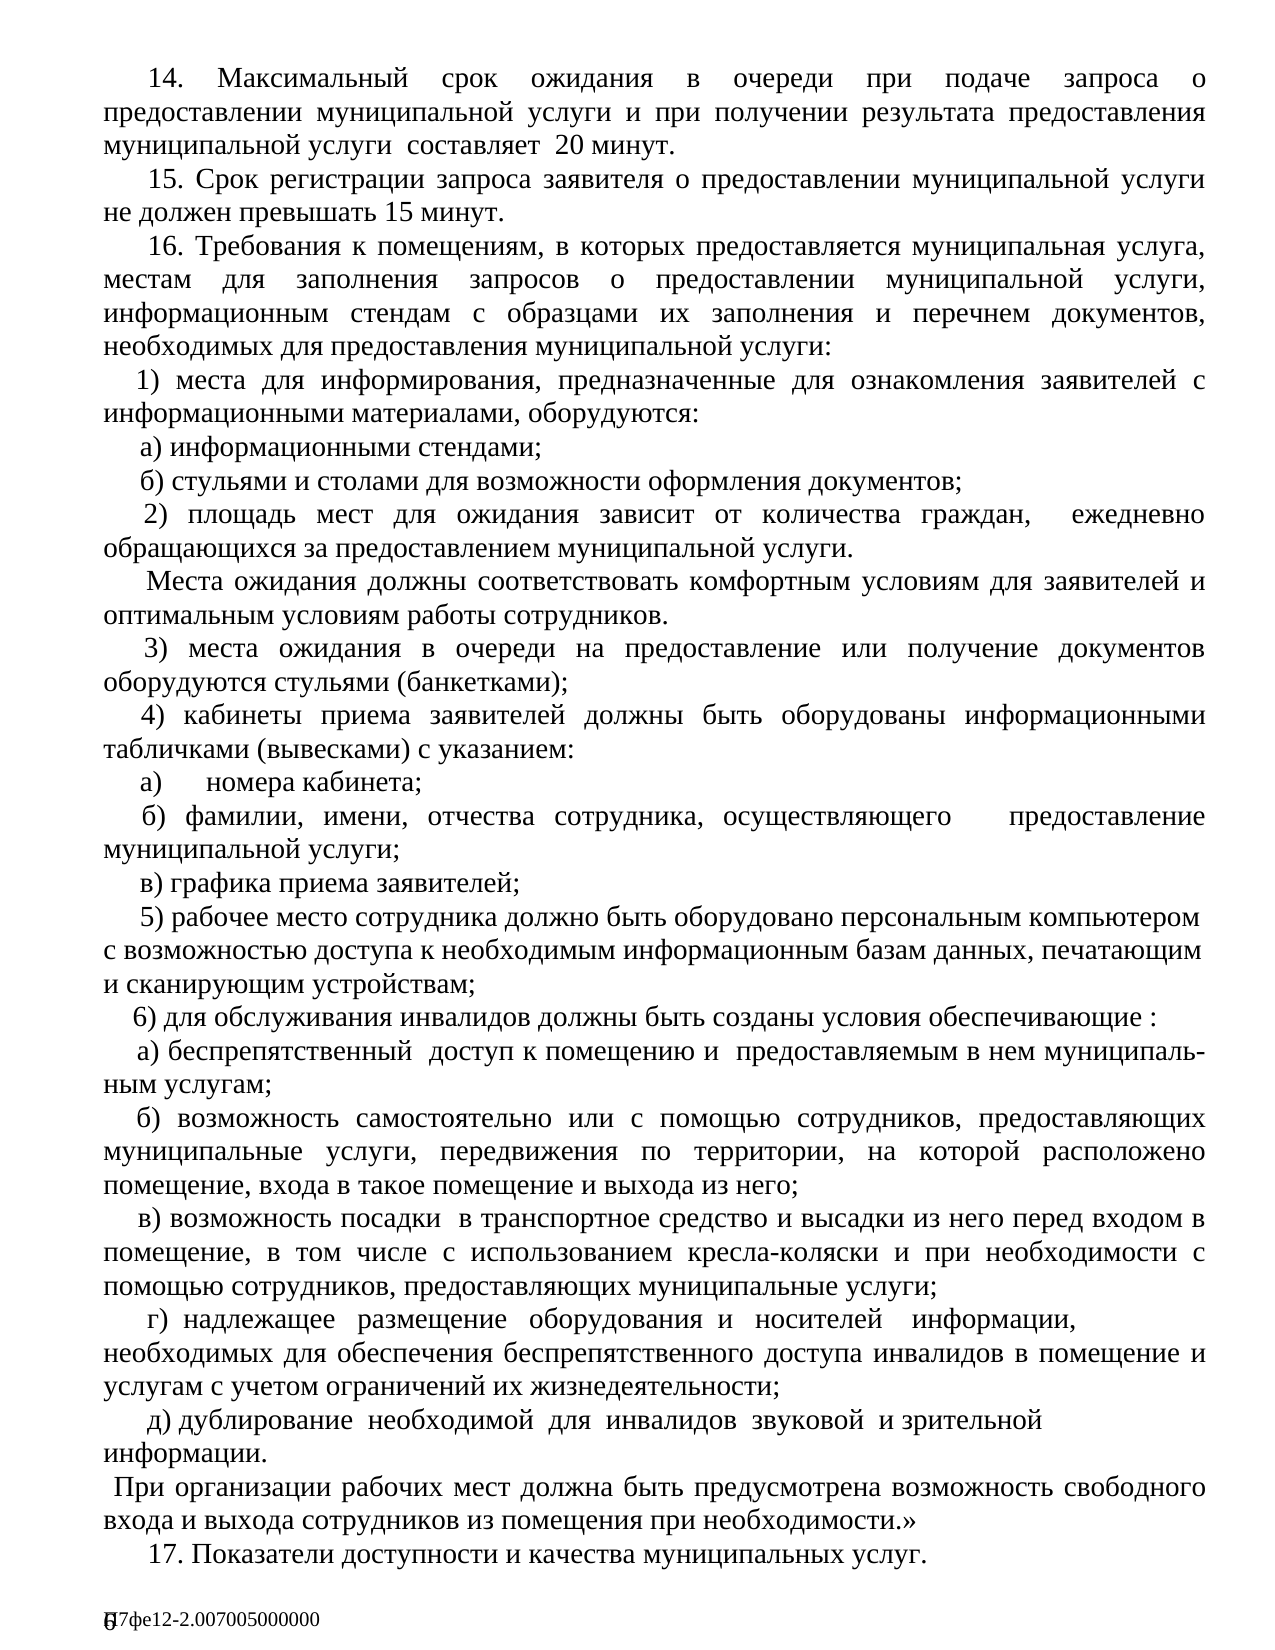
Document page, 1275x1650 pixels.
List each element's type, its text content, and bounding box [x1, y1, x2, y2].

text необходимых для обеспечения беспрепятственного доступа инвалидов в помещение и услугам с учетом ограничений их жизнедеятельности; [103, 1335, 1207, 1402]
text При организации рабочих мест должна быть предусмотрена возможность свободного входа и выхода сотрудников из помещения при необходимости.» [103, 1469, 1207, 1536]
text в) возможность посадки в транспортное средство и высадки из него перед входом в помещение, в том числе с использованием кресла-коляски и при необходимости с помощью сотрудников, предоставляющих муниципальные услуги; [103, 1201, 1207, 1301]
text 16. Требования к помещениям, в которых предоставляется муниципальная услуга, местам для заполнения запросов о предоставлении муниципальной услуги, информационным стендам с образцами их заполнения и перечнем документов, необходимых для предоставления муниципальной услуги: [103, 228, 1207, 362]
text а) номера кабинета; [103, 764, 1207, 798]
text 3) места ожидания в очереди на предоставление или получение документов оборудуются стульями (банкетками); [103, 630, 1207, 697]
text а) беспрепятственный доступ к помещению и предоставляемым в нем муниципаль-ным услугам; [103, 1033, 1207, 1100]
text 2) площадь мест для ожидания зависит от количества граждан, ежедневно обращающихся за предоставлением муниципальной услуги. [103, 496, 1207, 563]
text 4) кабинеты приема заявителей должны быть оборудованы информационными табличками (вывесками) с указанием: [103, 697, 1207, 764]
text в) графика приема заявителей; [103, 865, 1207, 899]
text 14. Максимальный срок ожидания в очереди при подаче запроса о предоставлении муниципальной услуги и при получении результата предоставления муниципальной услуги составляет 20 минут. [103, 60, 1207, 161]
text б) стульями и столами для возможности оформления документов; [103, 463, 1207, 496]
text б) фамилии, имени, отчества сотрудника, осуществляющего предоставление муниципальной услуги; [103, 798, 1207, 865]
text 1) места для информирования, предназначенные для ознакомления заявителей с информационными материалами, оборудуются: [103, 362, 1207, 429]
text д) дублирование необходимой для инвалидов звуковой и зрительной информации. [103, 1402, 1207, 1469]
text 5) рабочее место сотрудника должно быть оборудовано персональным компьютером с возможностью доступа к необходимым информационным базам данных, печатающим и сканирующим устройствам; [103, 899, 1207, 999]
text 15. Срок регистрации запроса заявителя о предоставлении муниципальной услуги не должен превышать 15 минут. [103, 161, 1207, 228]
text б) возможность самостоятельно или с помощью сотрудников, предоставляющих муниципальные услуги, передвижения по территории, на которой расположено помещение, входа в такое помещение и выхода из него; [103, 1100, 1207, 1201]
text Места ожидания должны соответствовать комфортным условиям для заявителей и оптимальным условиям работы сотрудников. [103, 563, 1207, 630]
text г) надлежащее размещение оборудования и носителей информации, [103, 1301, 1207, 1335]
text 6) для обслуживания инвалидов должны быть созданы условия обеспечивающие : [103, 999, 1207, 1033]
text а) информационными стендами; [103, 429, 1207, 463]
text 17. Показатели доступности и качества муниципальных услуг. [103, 1536, 1207, 1569]
